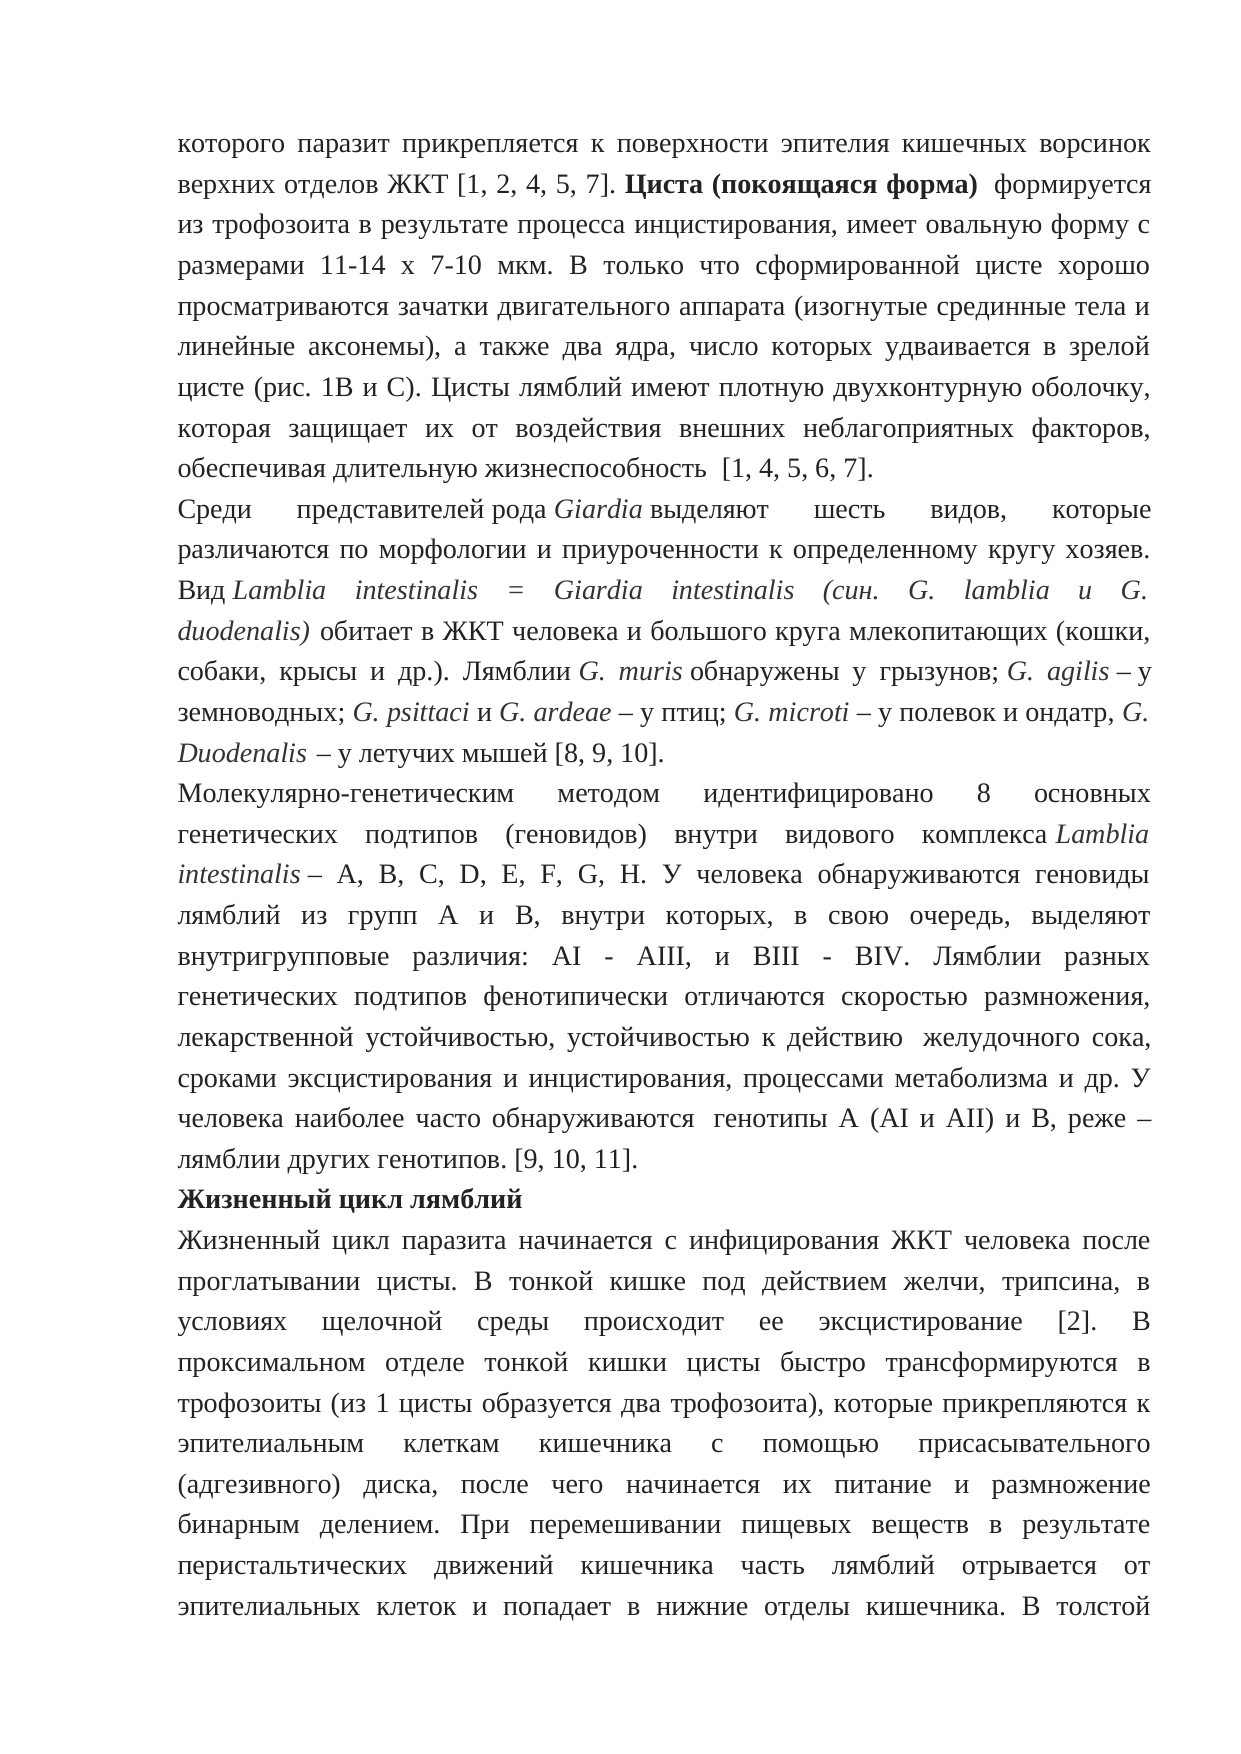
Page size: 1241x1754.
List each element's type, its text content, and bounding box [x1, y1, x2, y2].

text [177, 1215, 1152, 1621]
text Молекулярно-генетическим методом идентифицировано 8 основных генетических подтипов (геновидов) внутри видового комплекса Lamblia intestinalis – A, B, C, D, E, F, G, H. У человека обнаруживаются геновиды лямблий из групп A и B, внутри которых, в свою очередь, выделяют внутригрупповые различия: AI - AIII, и BIII - BIV. Лямблии разных генетических подтипов фенотипически отличаются скоростью размножения, лекарственной устойчивостью, устойчивостью к действию желудочного сока, сроками эксцистирования и инцистирования, процессами метаболизма и др. У человека наиболее часто обнаруживаются генотипы A (AI и AII) и B, реже – лямблии других генотипов. [9, 10, 11]. [177, 768, 1152, 1174]
text Жизненный цикл лямблий [177, 1174, 1152, 1215]
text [177, 118, 1152, 484]
text Среди представителей рода Giardia выделяют шесть видов, которые различаются по морфологии и приуроченности к определенному кругу хозяев. Вид Lamblia intestinalis = Giardia intestinalis (син. G. lamblia и G. duodenalis) обитает в ЖКТ человека и большого круга млекопитающих (кошки, собаки, крысы и др.). Лямблии G. muris обнаружены у грызунов; G. agilis – у земноводных; G. psittaci и G. ardeae – у птиц; G. microti – у полевок и ондатр, G. Duodenalis – у летучих мышей [8, 9, 10]. [177, 484, 1152, 768]
